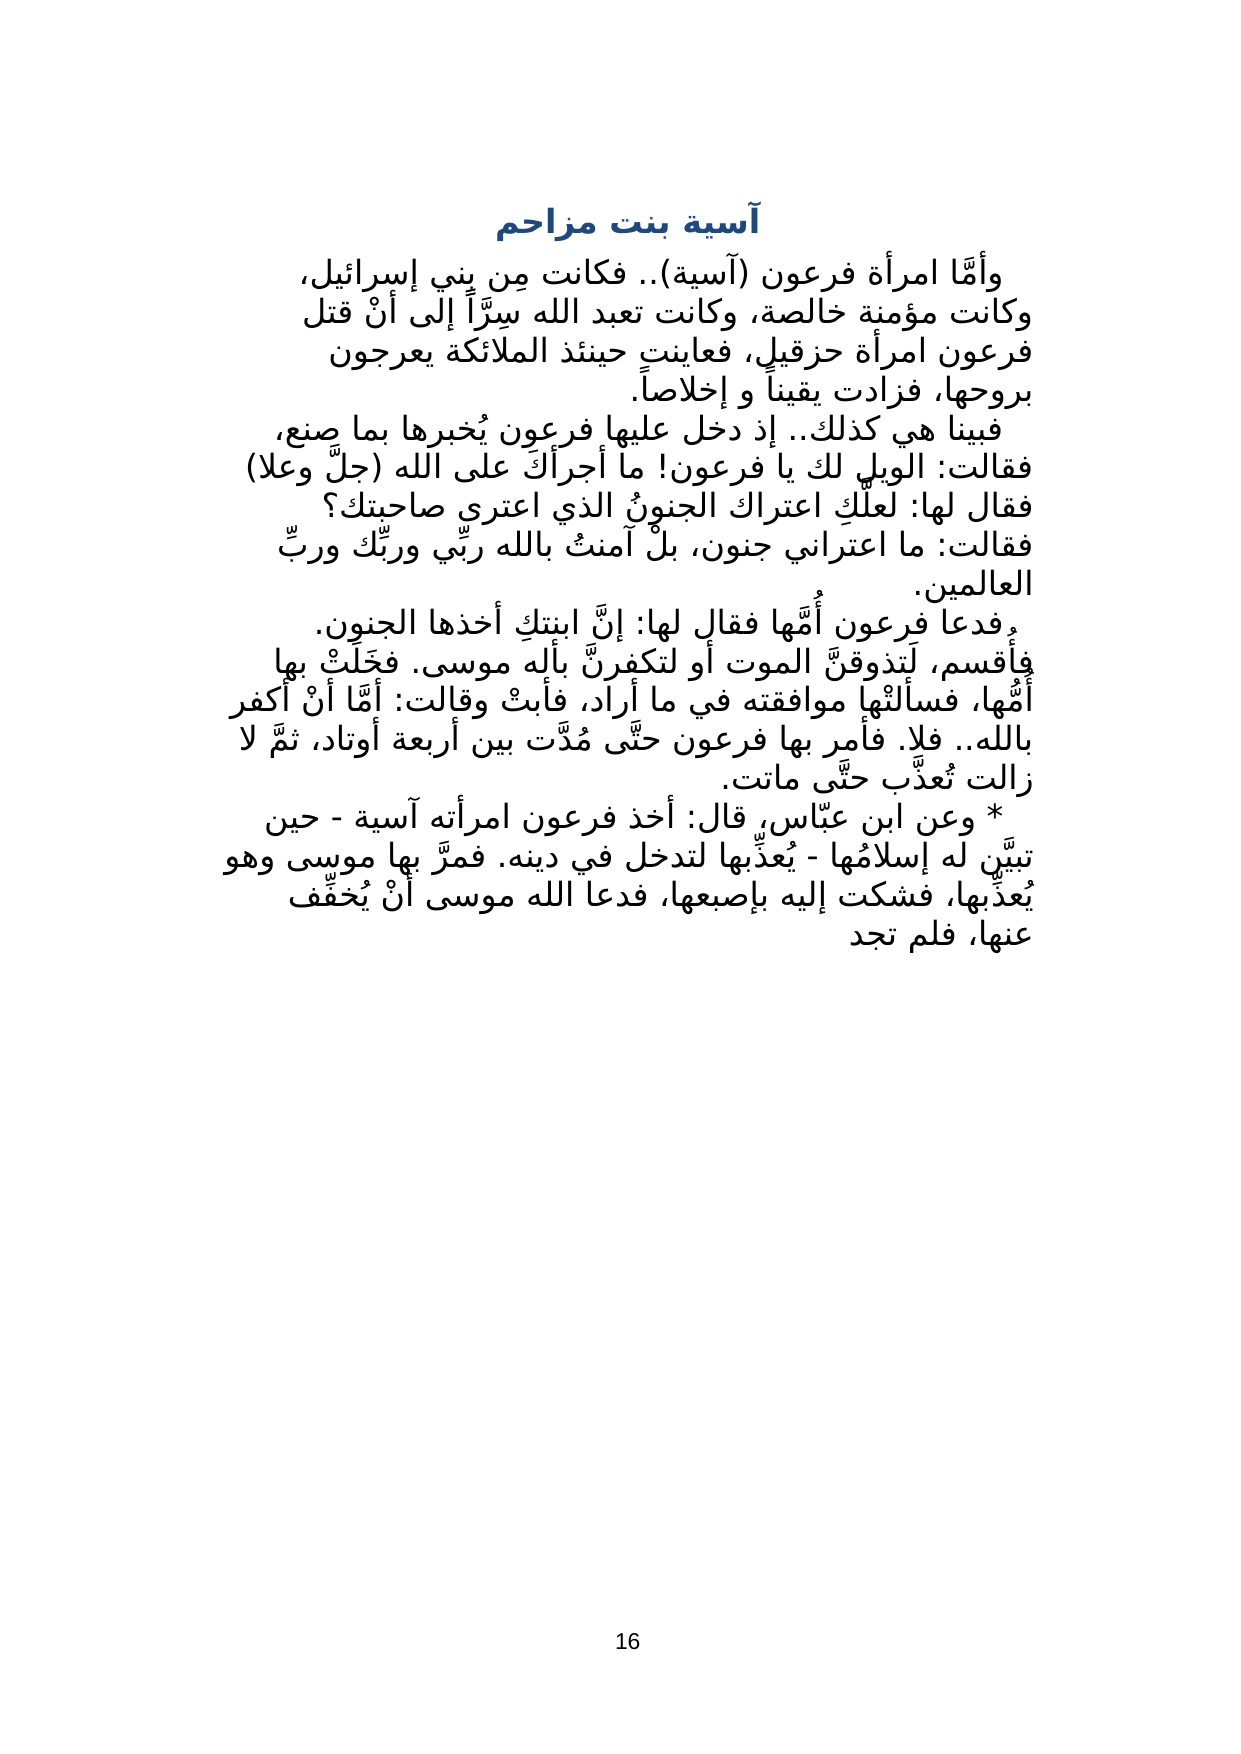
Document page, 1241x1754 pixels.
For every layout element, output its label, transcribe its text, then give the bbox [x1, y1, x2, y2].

text فدعا فرعون أُمَّها فقال لها: إنَّ ابنتكِ أخذها الجنون. فأُقسم، لَتذوقنَّ الموت أو لتكفرنَّ بأله موسى. فخَلَتْ بها أُمُّها، فسألتْها موافقته في ما أراد، فأبتْ وقالت: أمَّا أنْ أكفر بالله.. فلا. فأمر بها فرعون حتَّى مُدَّت بين أربعة أوتاد، ثمَّ لا زالت تُعذَّب حتَّى ماتت. [222, 603, 1033, 797]
text * وعن ابن عبّاس، قال: أخذ فرعون امرأته آسية - حين تبيَّن له إسلامُها - يُعذِّبها لتدخل في دينه. فمرَّ بها موسى وهو يُعذِّبها، فشكت إليه بإصبعها، فدعا الله موسى أنْ يُخفِّف عنها، فلم تجد [222, 797, 1033, 953]
text وأمَّا امرأة فرعون (آسية).. فكانت مِن بني إسرائيل، وكانت مؤمنة خالصة، وكانت تعبد الله سِرَّاًً إلى أنْ قتل فرعون امرأة حزقيل، فعاينت حينئذ الملائكة يعرجون بروحها، فزادت يقيناً و إخلاصاً. [222, 253, 1033, 409]
text فبينا هي كذلك.. إذ دخل عليها فرعون يُخبرها بما صنع، فقالت: الويل لك يا فرعون! ما أجرأكَ على الله (جلَّ وعلا) فقال لها: لعلَّكِ اعتراك الجنونُ الذي اعترى صاحبتك؟ فقالت: ما اعتراني جنون، بلْ آمنتُ بالله ربِّي وربِّك وربِّ العالمين. [222, 409, 1033, 603]
subtitle آسية بنت مزاحم [222, 202, 1033, 241]
